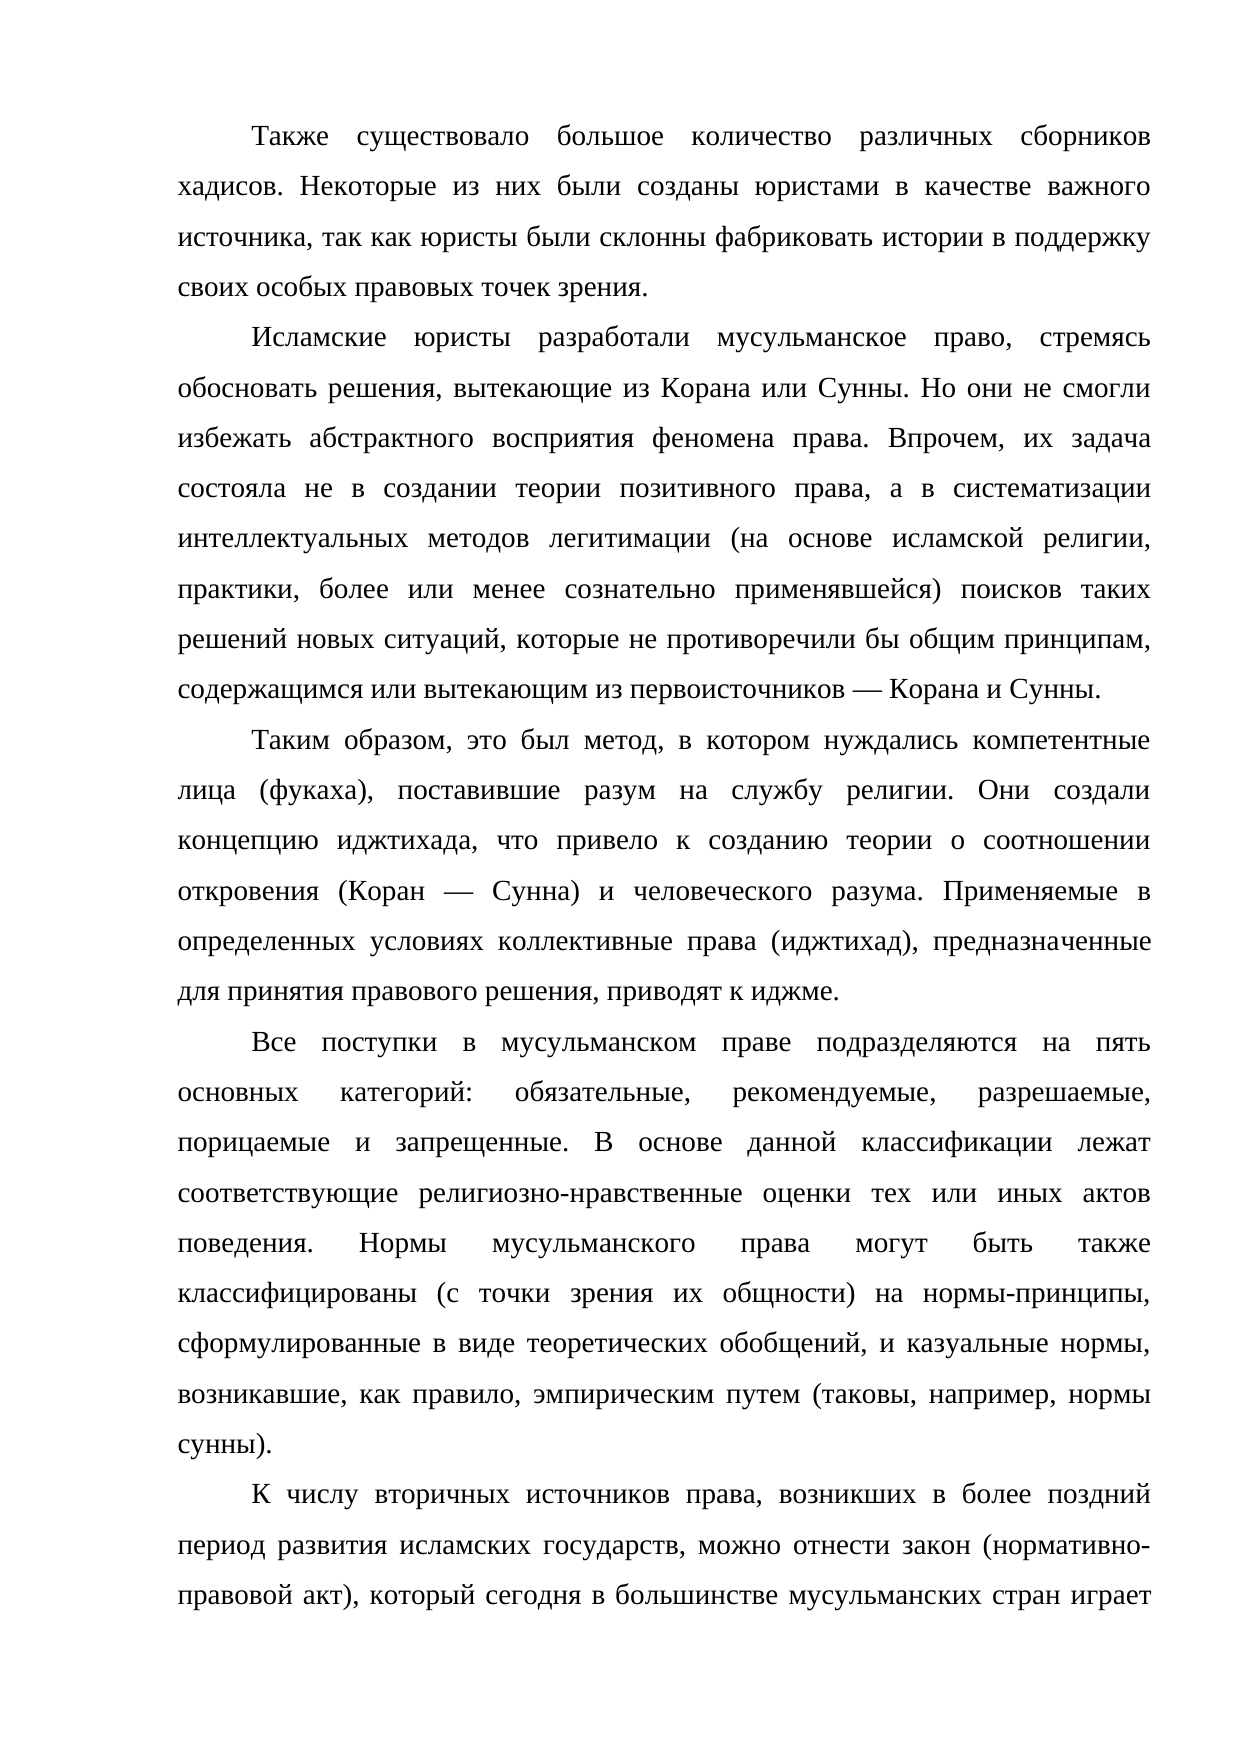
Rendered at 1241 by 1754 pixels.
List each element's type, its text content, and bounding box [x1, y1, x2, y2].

text Также существовало большое количество различных сборников хадисов. Некоторые из них были созданы юристами в качестве важного источника, так как юристы были склонны фабриковать истории в поддержку своих особых правовых точек зрения. [177, 118, 1152, 303]
text Таким образом, это был метод, в котором нуждались компетентные лица (фукаха), поставившие разум на службу религии. Они создали концепцию иджтихада, что привело к созданию теории о соотношении откровения (Коран — Сунна) и человеческого разума. Применяемые в определенных условиях коллективные права (иджтихад), предназначенные для принятия правового решения, приводят к иджме. [177, 722, 1152, 1007]
text Исламские юристы разработали мусульманское право, стремясь обосновать решения, вытекающие из Корана или Сунны. Но они не смогли избежать абстрактного восприятия феномена права. Впрочем, их задача состояла не в создании теории позитивного права, а в систематизации интеллектуальных методов легитимации (на основе исламской религии, практики, более или менее сознательно применявшейся) поисков таких решений новых ситуаций, которые не противоречили бы общим принципам, содержащимся или вытекающим из первоисточников — Корана и Сунны. [177, 319, 1152, 705]
text Все поступки в мусульманском праве подразделяются на пять основных категорий: обязательные, рекомендуемые, разрешаемые, порицаемые и запрещенные. В основе данной классификации лежат соответствующие религиозно-нравственные оценки тех или иных актов поведения. Нормы мусульманского права могут быть также классифицированы (с точки зрения их общности) на нормы-принципы, сформулированные в виде теоретических обобщений, и казуальные нормы, возникавшие, как правило, эмпирическим путем (таковы, например, нормы сунны). [177, 1024, 1152, 1460]
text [177, 1477, 1152, 1611]
